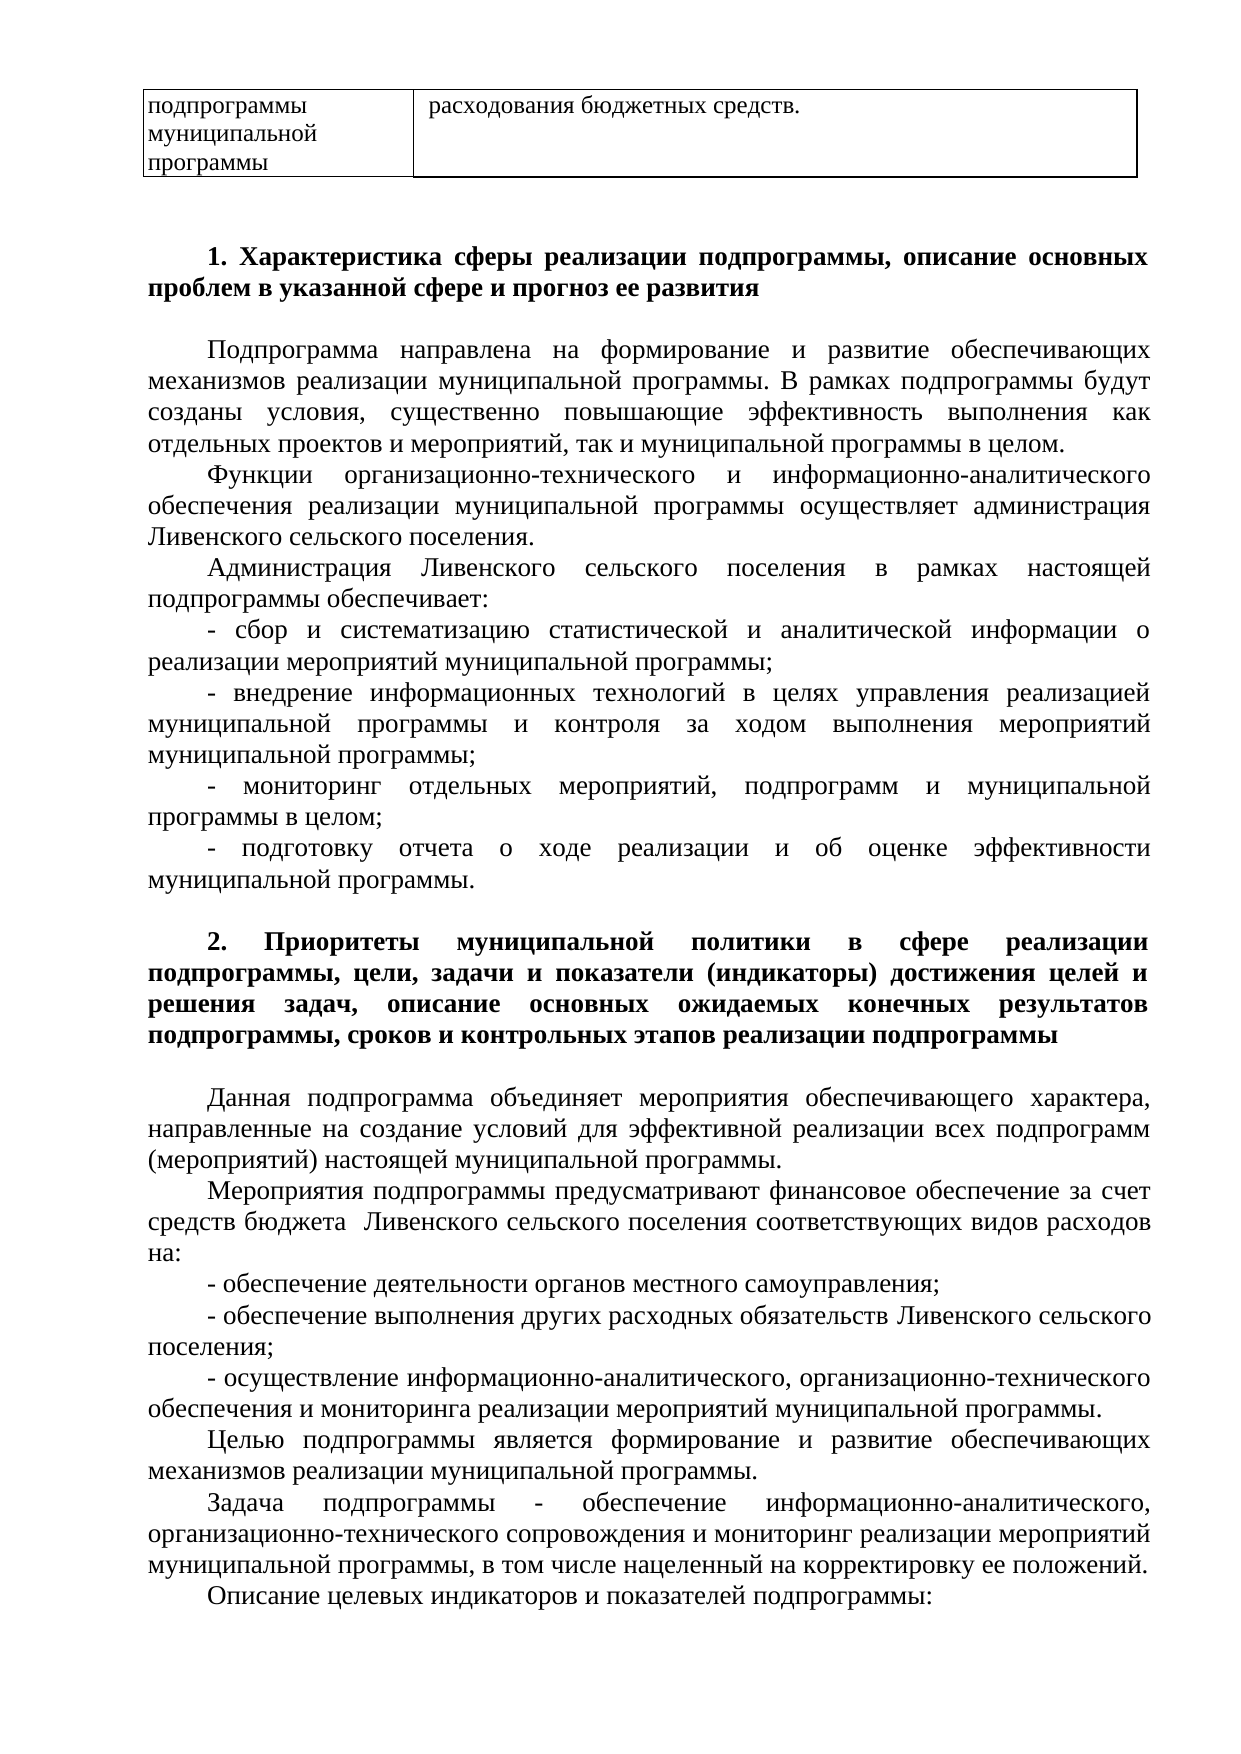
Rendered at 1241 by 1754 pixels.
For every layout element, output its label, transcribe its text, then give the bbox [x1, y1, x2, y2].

text - мониторинг отдельных мероприятий, подпрограмм и муниципальной программы в целом; [148, 769, 1152, 832]
text - внедрение информационных технологий в целях управления реализацией муниципальной программы и контроля за ходом выполнения мероприятий муниципальной программы; [148, 676, 1152, 769]
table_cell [144, 90, 413, 176]
text - подготовку отчета о ходе реализации и об оценке эффективности муниципальной программы. [148, 832, 1152, 894]
text 1. Характеристика сферы реализации подпрограммы, описание основных проблем в указанной сфере и прогноз ее развития [148, 240, 1149, 302]
text Мероприятия подпрограммы предусматривают финансовое обеспечение за счет средств бюджета Ливенского сельского поселения соответствующих видов расходов на: [148, 1174, 1152, 1268]
text - обеспечение деятельности органов местного самоуправления; [148, 1268, 1152, 1299]
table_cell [414, 90, 1136, 176]
text - сбор и систематизацию статистической и аналитической информации о реализации мероприятий муниципальной программы; [148, 613, 1152, 676]
text Данная подпрограмма объединяет мероприятия обеспечивающего характера, направленные на создание условий для эффективной реализации всех подпрограмм (мероприятий) настоящей муниципальной программы. [148, 1081, 1152, 1174]
text - обеспечение выполнения других расходных обязательств Ливенского сельского поселения; [148, 1299, 1152, 1361]
text Функции организационно-технического и информационно-аналитического обеспечения реализации муниципальной программы осуществляет администрация Ливенского сельского поселения. [148, 458, 1152, 551]
text - осуществление информационно-аналитического, организационно-технического обеспечения и мониторинга реализации мероприятий муниципальной программы. [148, 1361, 1152, 1423]
text Подпрограмма направлена на формирование и развитие обеспечивающих механизмов реализации муниципальной программы. В рамках подпрограммы будут созданы условия, существенно повышающие эффективность выполнения как отдельных проектов и мероприятий, так и муниципальной программы в целом. [148, 333, 1152, 458]
text 2. Приоритеты муниципальной политики в сфере реализации подпрограммы, цели, задачи и показатели (индикаторы) достижения целей и решения задач, описание основных ожидаемых конечных результатов подпрограммы, сроков и контрольных этапов реализации подпрограммы [148, 925, 1149, 1049]
text Администрация Ливенского сельского поселения в рамках настоящей подпрограммы обеспечивает: [148, 551, 1152, 613]
text Задача подпрограммы - обеспечение информационно-аналитического, организационно-технического сопровождения и мониторинг реализации мероприятий муниципальной программы, в том числе нацеленный на корректировку ее положений. [148, 1486, 1152, 1579]
text Описание целевых индикаторов и показателей подпрограммы: [148, 1579, 1152, 1610]
text Целью подпрограммы является формирование и развитие обеспечивающих механизмов реализации муниципальной программы. [148, 1423, 1152, 1486]
